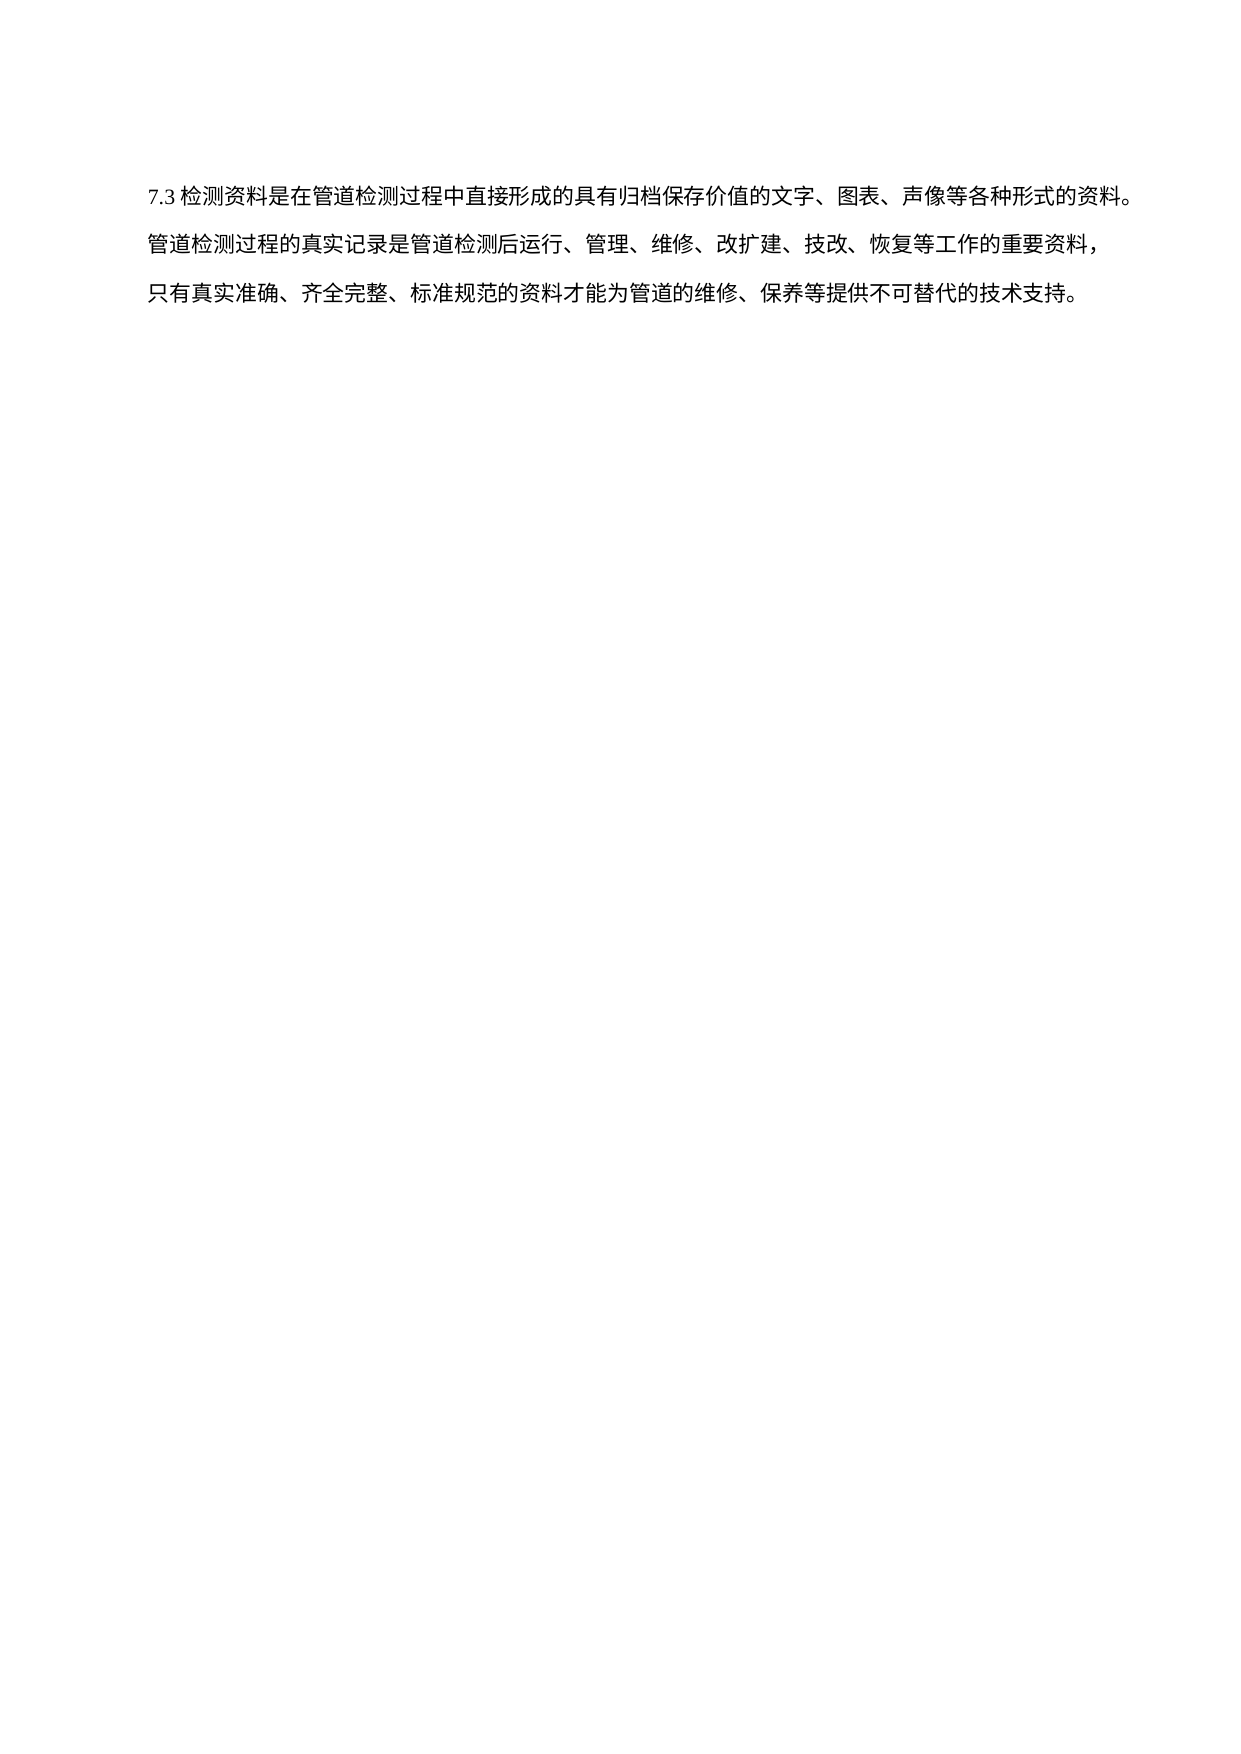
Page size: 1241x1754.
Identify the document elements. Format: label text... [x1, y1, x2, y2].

text 7.3 检测资料是在管道检测过程中直接形成的具有归档保存价值的文字、图表、声像等各种形式的资料。管道检测过程的真实记录是管道检测后运行、管理、维修、改扩建、技改、恢复等工作的重要资料，只有真实准确、齐全完整、标准规范的资料才能为管道的维修、保养等提供不可替代的技术支持。 [148, 178, 1122, 308]
